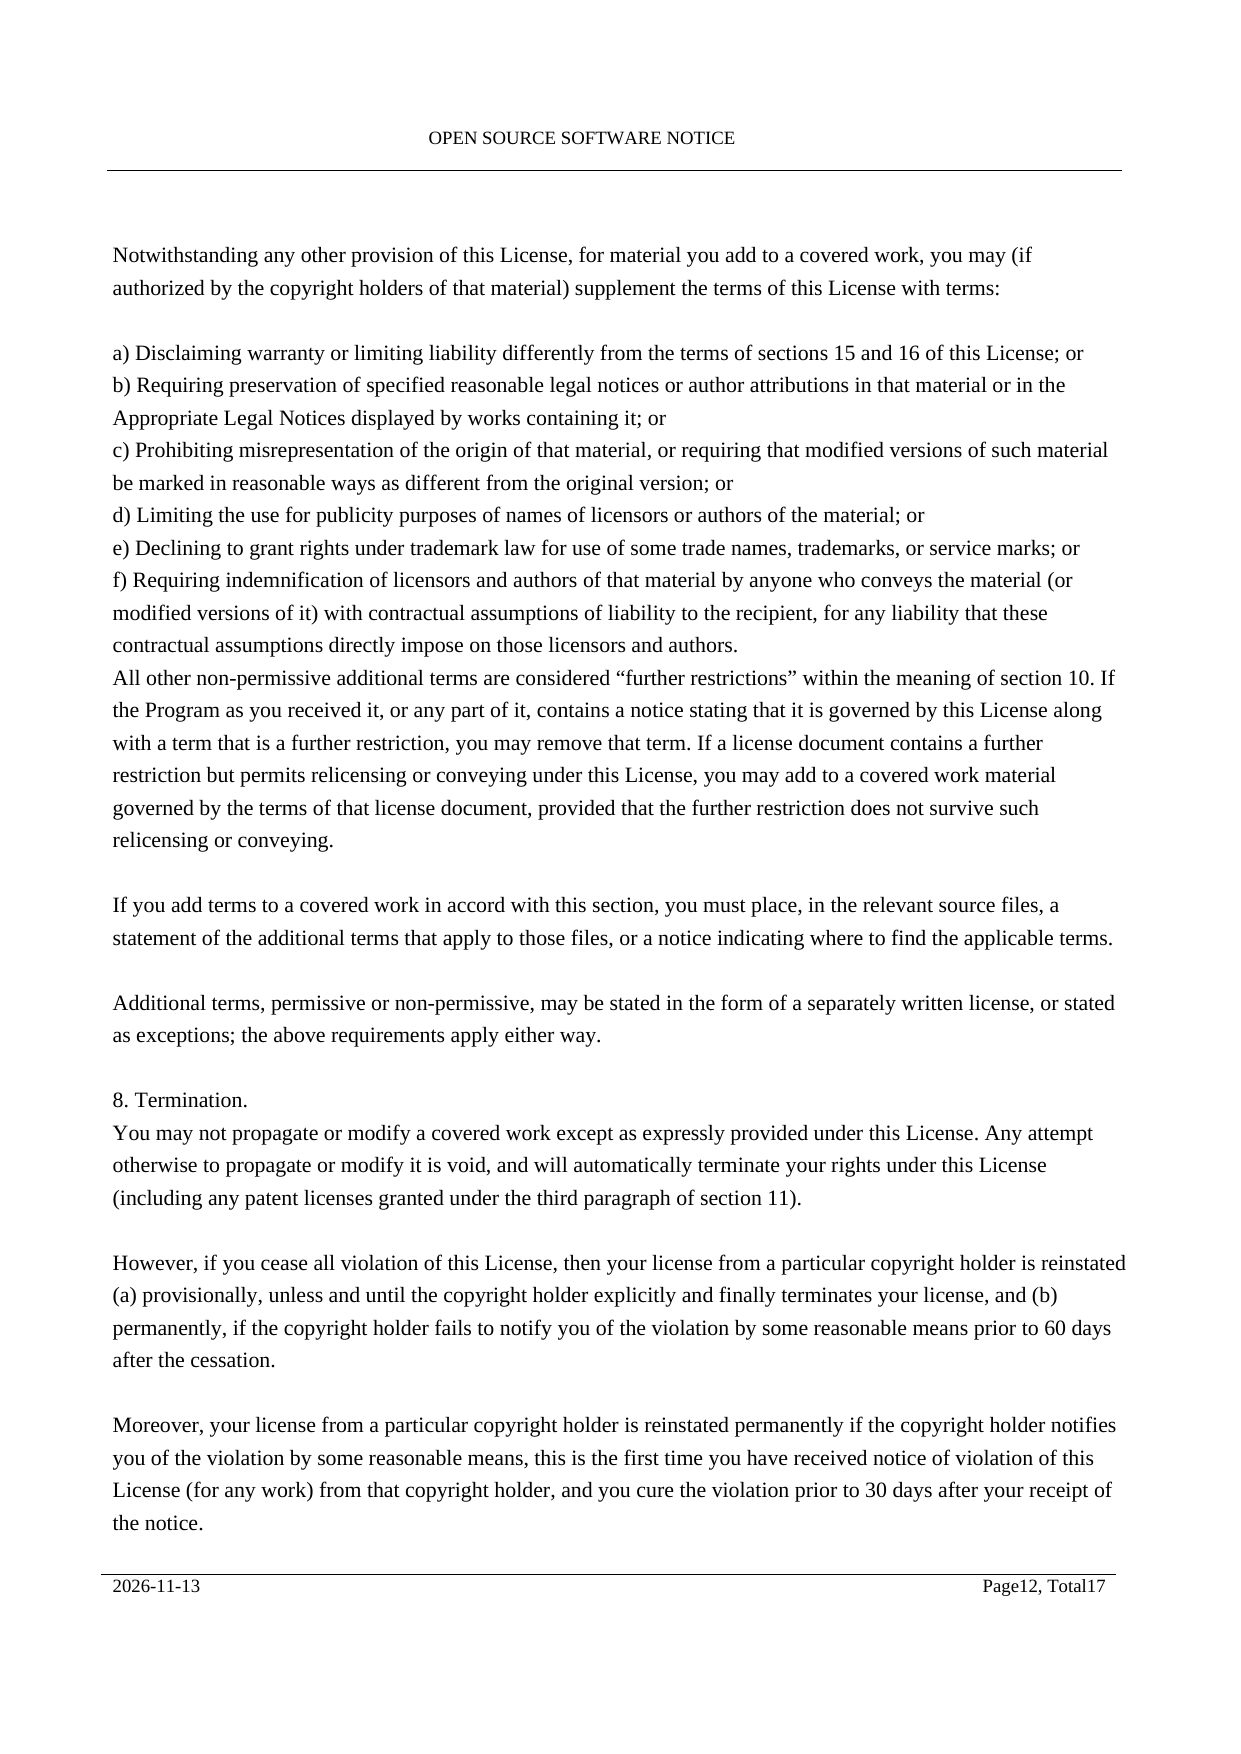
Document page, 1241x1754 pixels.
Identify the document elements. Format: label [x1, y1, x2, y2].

text [112, 206, 1128, 1539]
